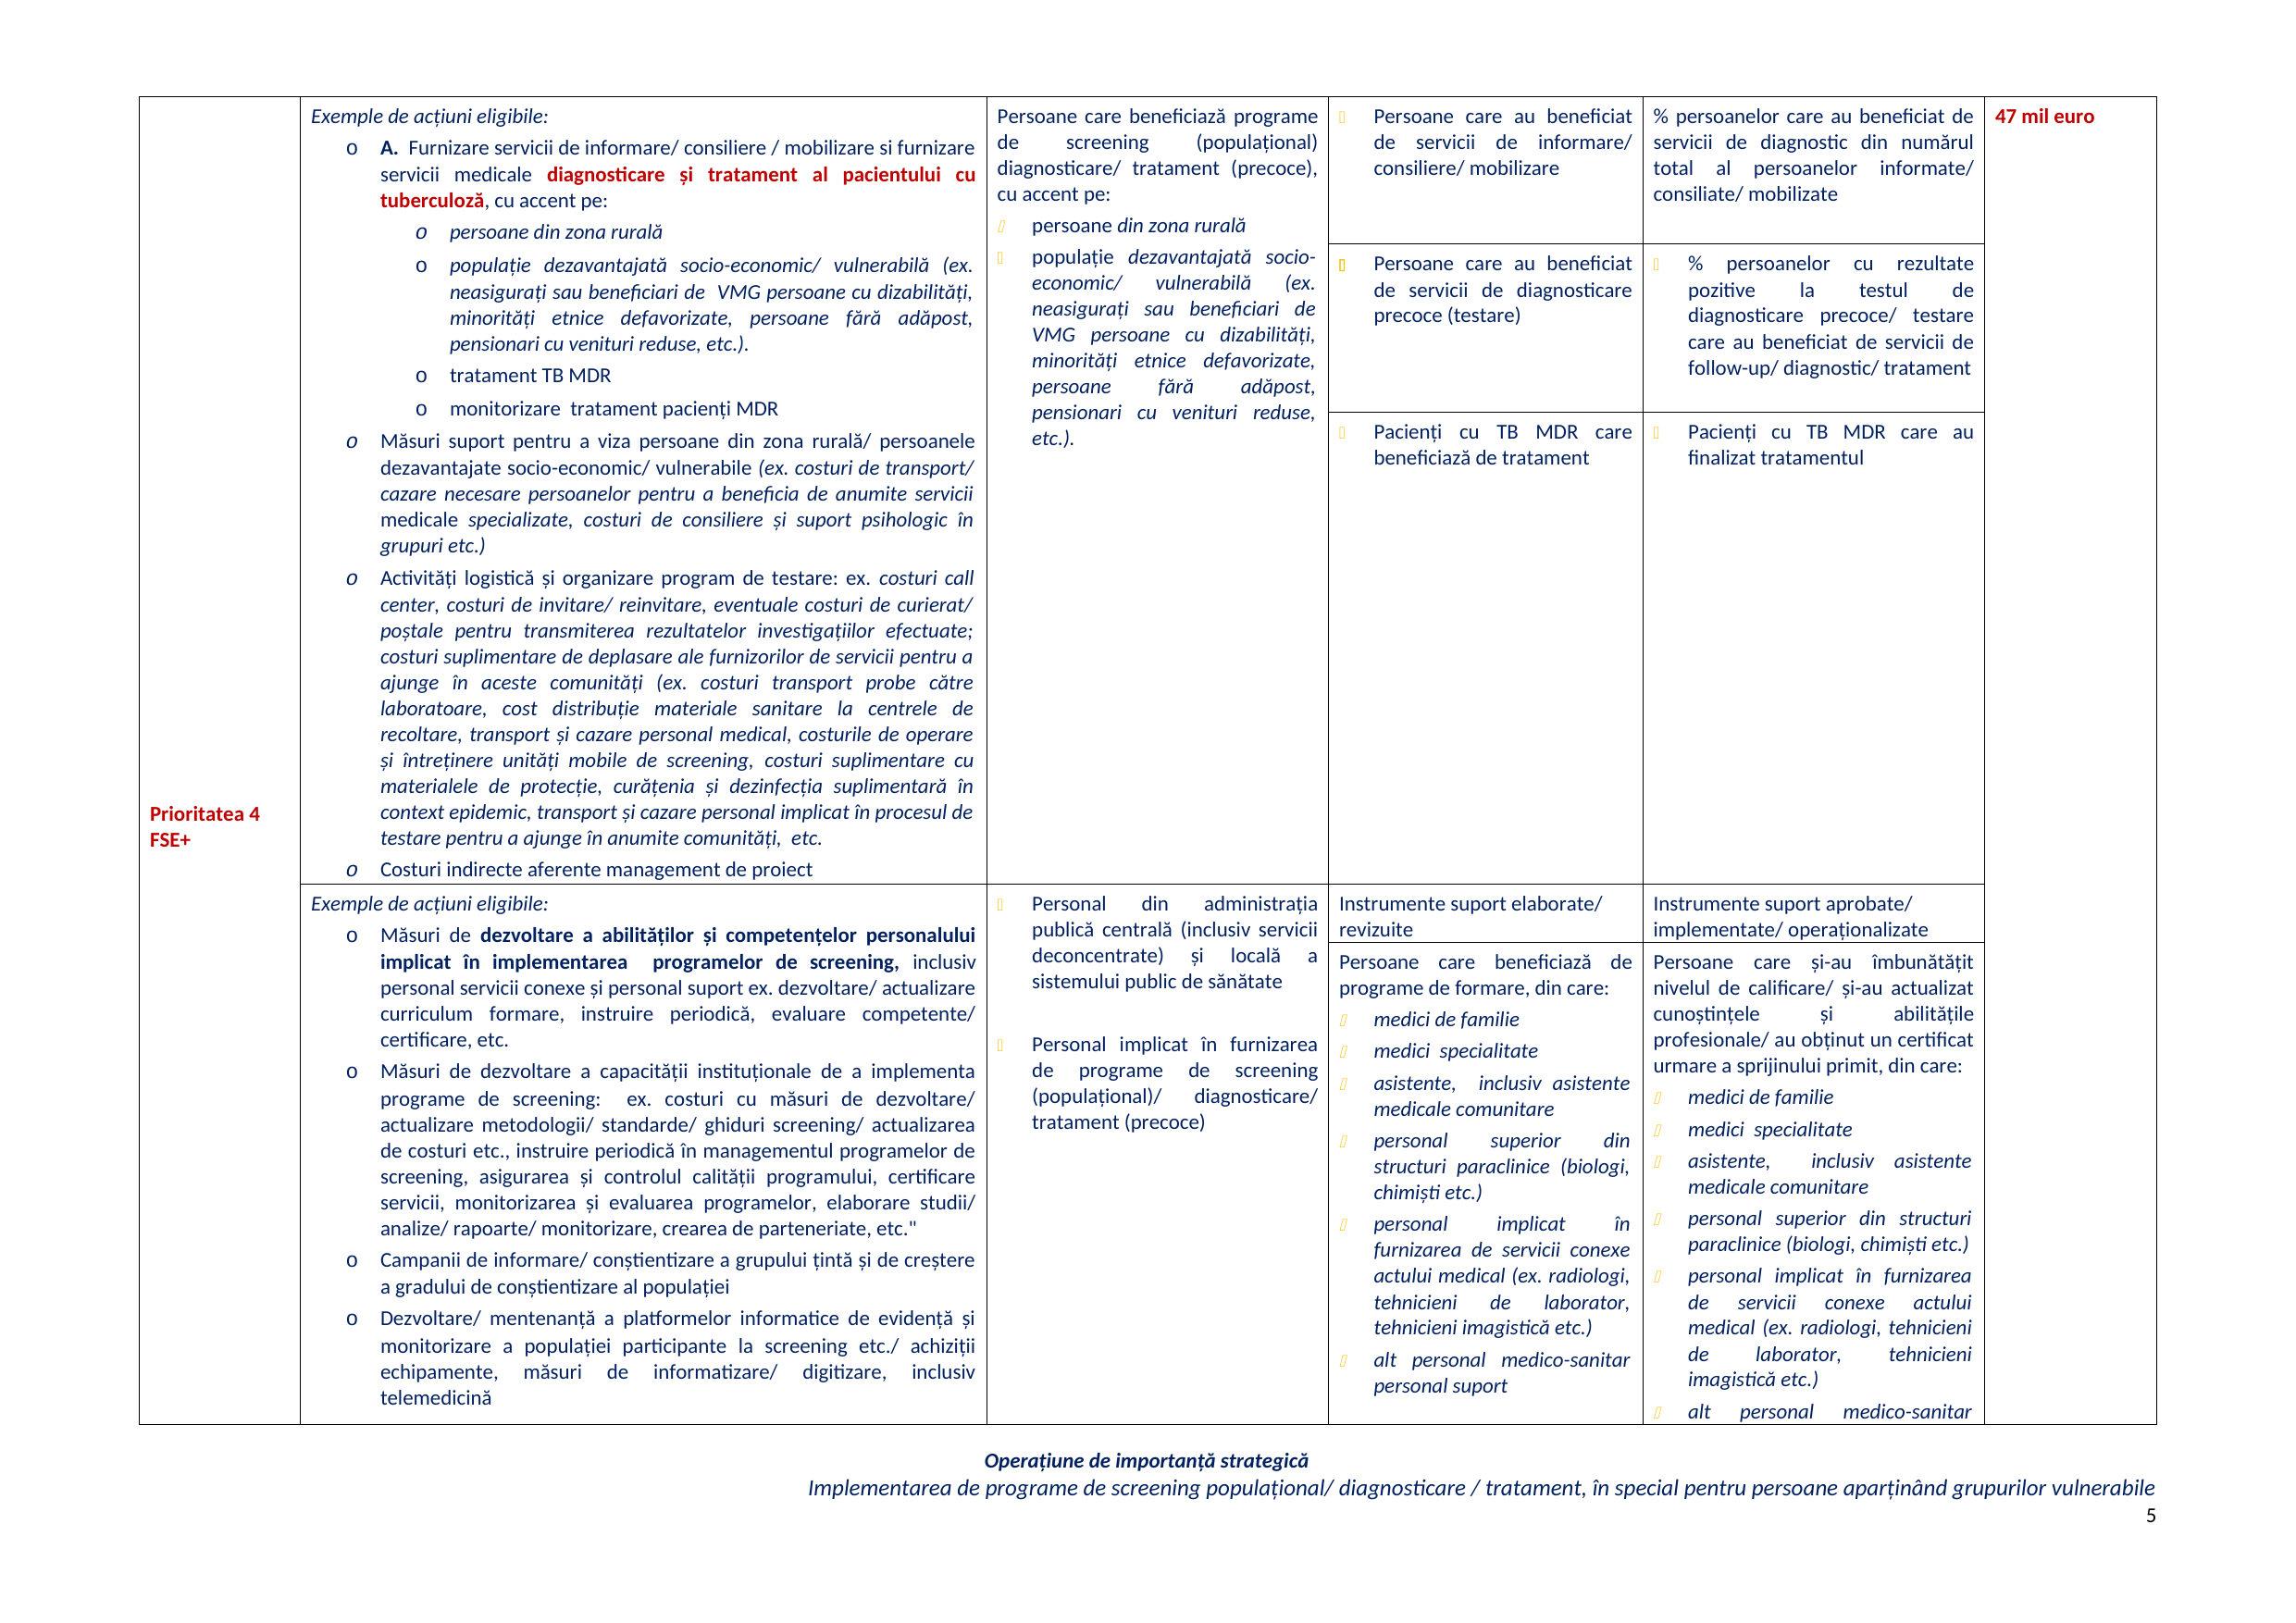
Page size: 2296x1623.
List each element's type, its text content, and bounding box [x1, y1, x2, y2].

table_cell Instrumente suport elaborate/ revizuite [1329, 885, 1643, 942]
table_cell % persoanelor care au beneficiat de servicii de diagnostic din numărul total al persoanelor informate/ consiliate/ mobilizate [1644, 97, 1984, 243]
table_cell Pacienți cu TB MDR care au finalizat tratamentul [1644, 413, 1984, 883]
table_cell Personal din administrația publică centrală (inclusiv servicii deconcentrate) și locală a sistemului public de sănătate Personal implicat în furnizarea de programe de screening (populațional)/ diagnosticare/ tratament (precoce) [987, 885, 1328, 1424]
table_cell Persoane care au beneficiat de servicii de informare/ consiliere/ mobilizare [1329, 97, 1643, 243]
table_cell Exemple de acțiuni eligibile: Măsuri de dezvoltare a abilităților și competențelor personalului implicat în implementarea programelor de screening, inclusiv personal servicii conexe și personal suport ex. dezvoltare/ actualizare curriculum formare, instruire periodică, evaluare competente/ certificare, etc. Măsuri de dezvoltare a capacității instituționale de a implementa programe de screening: ex. costuri cu măsuri de dezvoltare/ actualizare metodologii/ standarde/ ghiduri screening/ actualizarea de costuri etc., instruire periodică în managementul programelor de screening, asigurarea și controlul calității programului, certificare servicii, monitorizarea și evaluarea programelor, elaborare studii/ analize/ rapoarte/ monitorizare, crearea de parteneriate, etc." Campanii de informare/ conștientizare a grupului țintă și de creștere a gradului de conștientizare al populației Dezvoltare/ mentenanță a platformelor informatice de evidență și monitorizare a populației participante la screening etc./ achiziții echipamente, măsuri de informatizare/ digitizare, inclusiv telemedicină Costuri indirecte aferente management de proiect [301, 885, 987, 1424]
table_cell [1329, 943, 1643, 1424]
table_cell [1644, 943, 1984, 1424]
table_cell % persoanelor cu rezultate pozitive la testul de diagnosticare precoce/ testare care au beneficiat de servicii de follow-up/ diagnostic/ tratament [1644, 244, 1984, 412]
table_cell Aprox. 47 mil euro [1985, 97, 2156, 1424]
table_cell Persoane care au beneficiat de servicii de diagnosticare precoce (testare) [1329, 244, 1643, 412]
table_cell Exemple de acțiuni eligibile: A. Furnizare servicii de informare/ consiliere / mobilizare si furnizare servicii medicale diagnosticare și tratament al pacientului cu tuberculoză, cu accent pe: persoane din zona rurală populație dezavantajată socio-economic/ vulnerabilă (ex. neasigurați sau beneficiari de VMG persoane cu dizabilități, minorități etnice defavorizate, persoane fără adăpost, pensionari cu venituri reduse, etc.). tratament TB MDR monitorizare tratament pacienți MDR Măsuri suport pentru a viza persoane din zona rurală/ persoanele dezavantajate socio-economic/ vulnerabile (ex. costuri de transport/ cazare necesare persoanelor pentru a beneficia de anumite servicii medicale specializate, costuri de consiliere și suport psihologic în grupuri etc.) Activități logistică și organizare program de testare: ex. costuri call center, costuri de invitare/ reinvitare, eventuale costuri de curierat/ poștale pentru transmiterea rezultatelor investigațiilor efectuate; costuri suplimentare de deplasare ale furnizorilor de servicii pentru a ajunge în aceste comunități (ex. costuri transport probe către laboratoare, cost distribuție materiale sanitare la centrele de recoltare, transport și cazare personal medical, costurile de operare și întreținere unități mobile de screening, costuri suplimentare cu materialele de protecție, curățenia și dezinfecția suplimentară în context epidemic, transport și cazare personal implicat în procesul de testare pentru a ajunge în anumite comunități, etc. Costuri indirecte aferente management de proiect [301, 97, 987, 883]
table_cell Instrumente suport aprobate/ implementate/ operaționalizate [1644, 885, 1984, 942]
table_cell Pacienți cu TB MDR care beneficiază de tratament [1329, 413, 1643, 883]
table_cell Prioritatea 4 FSE+ [140, 97, 300, 1424]
table_cell Persoane care beneficiază programe de screening (populațional) diagnosticare/ tratament (precoce), cu accent pe: persoane din zona rurală populație dezavantajată socio-economic/ vulnerabilă (ex. neasigurați sau beneficiari de VMG persoane cu dizabilități, minorități etnice defavorizate, persoane fără adăpost, pensionari cu venituri reduse, etc.). [987, 97, 1328, 883]
